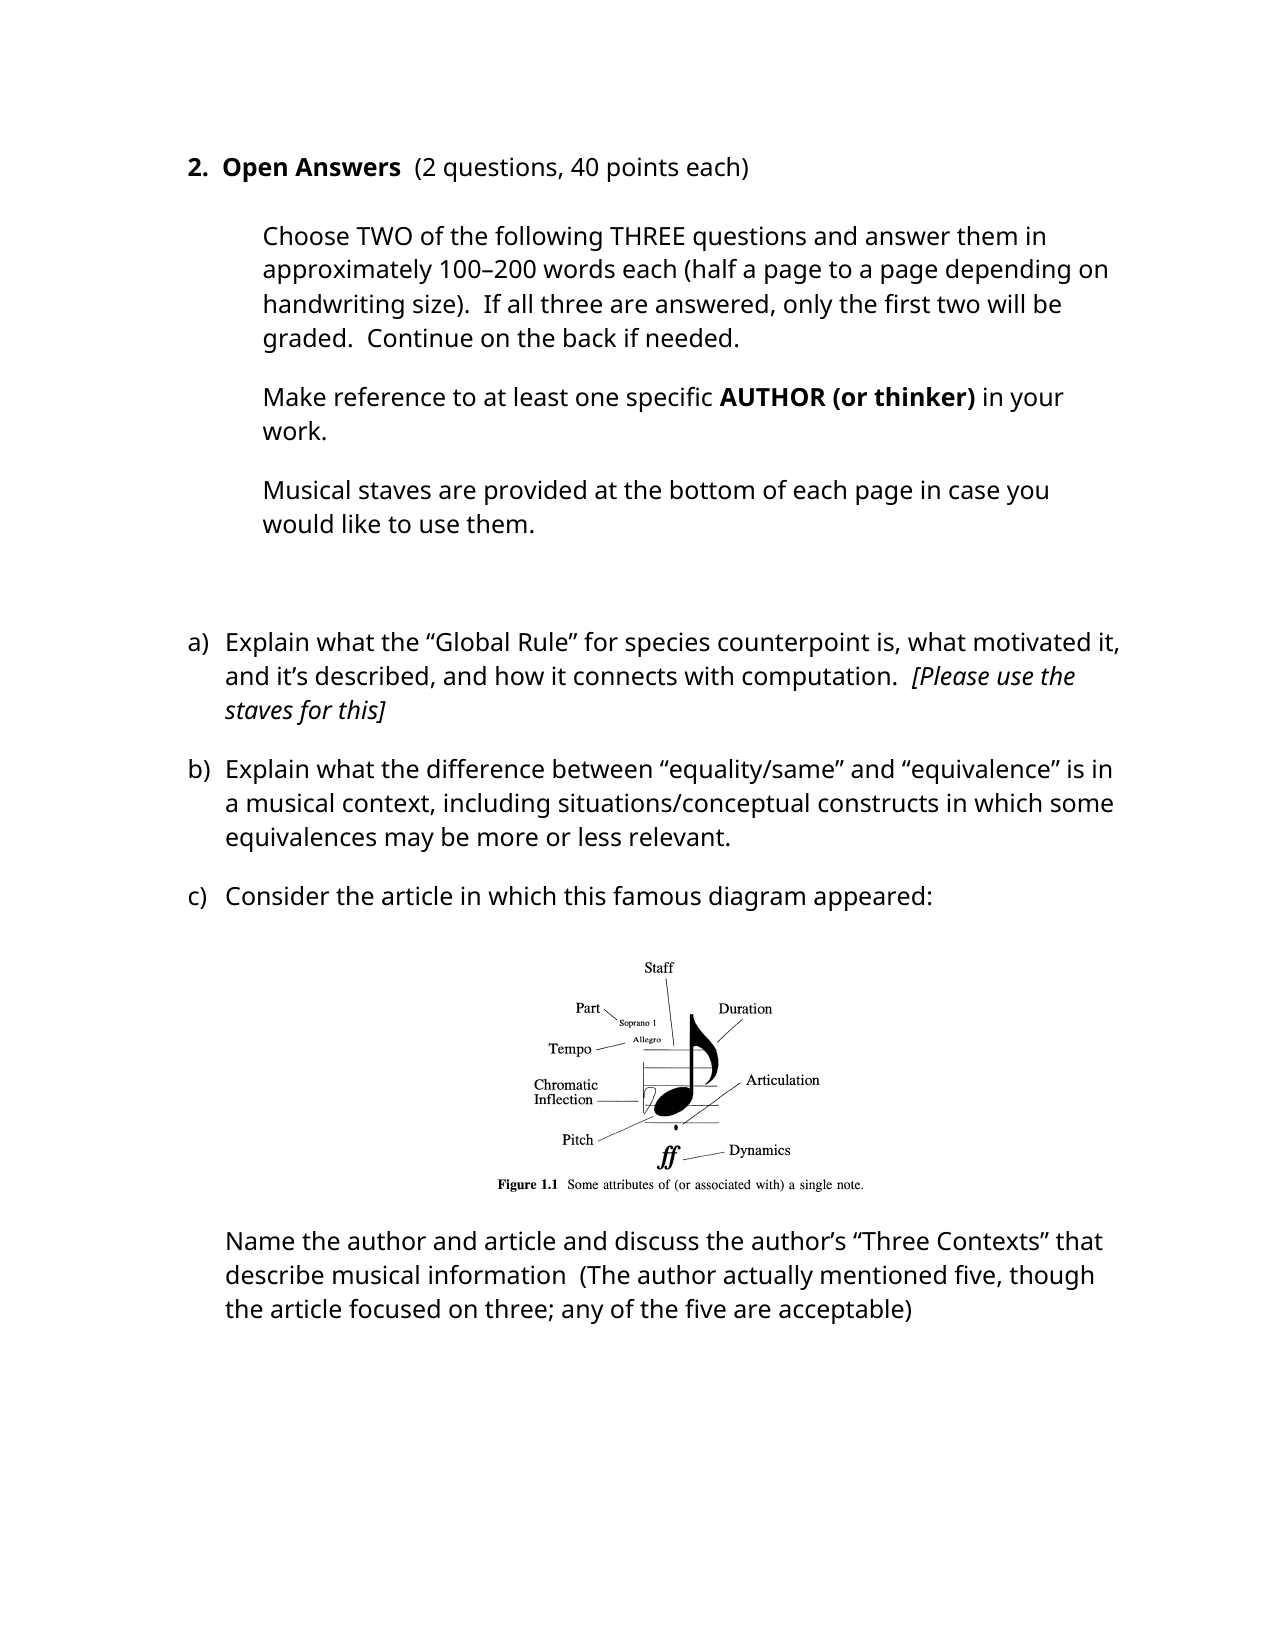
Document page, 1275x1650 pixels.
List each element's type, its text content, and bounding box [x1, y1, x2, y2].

list Explain what the “Global Rule” for species counterpoint is, what motivated it, and it’s described, and how it connects with computation. [Please use the staves for this] [187, 625, 1125, 727]
list Musical staves are provided at the bottom of each page in case you would like to use them. [262, 472, 1125, 541]
list Consider the article in which this famous diagram appeared: [187, 879, 1125, 913]
list Explain what the difference between “equality/same” and “equivalence” is in a musical context, including situations/conceptual constructs in which some equivalences may be more or less relevant. [187, 752, 1125, 854]
list Choose TWO of the following THREE questions and answer them in approximately 100–200 words each (half a page to a page depending on handwriting size). If all three are answered, only the first two will be graded. Continue on the back if needed. [262, 218, 1125, 354]
list Make reference to at least one specific AUTHOR (or thinker) in your work. [262, 379, 1125, 447]
text 2. Open Answers (2 questions, 40 points each) [187, 150, 1125, 184]
picture [471, 938, 879, 1199]
list Name the author and article and discuss the author’s “Three Contexts” that describe musical information (The author actually mentioned five, though the article focused on three; any of the five are acceptable) [225, 1223, 1125, 1326]
